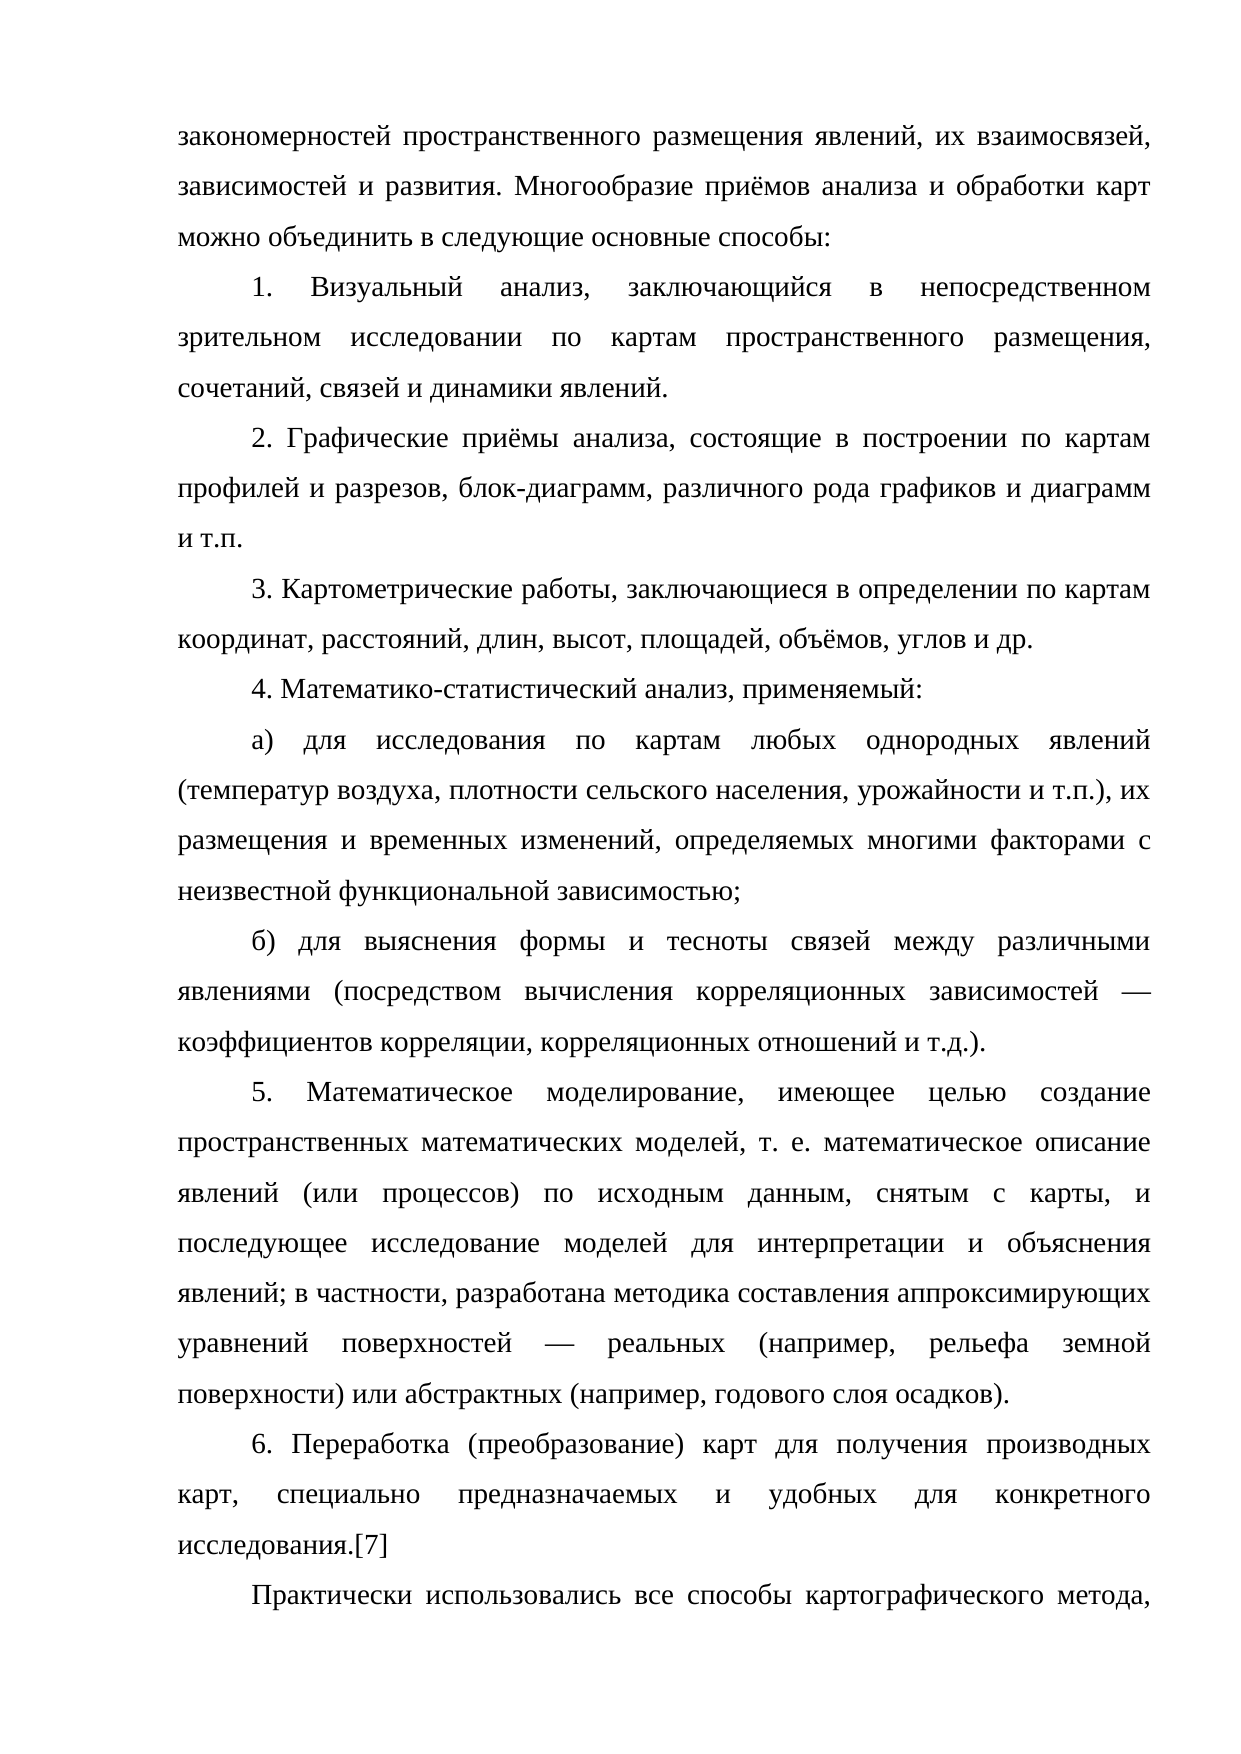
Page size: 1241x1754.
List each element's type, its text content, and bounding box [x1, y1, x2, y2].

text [177, 1577, 1152, 1611]
text 4. Математико-статистический анализ, применяемый: [177, 672, 1152, 705]
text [177, 118, 1152, 252]
text 5. Математическое моделирование, имеющее целью создание пространственных математических моделей, т. е. математическое описание явлений (или процессов) по исходным данным, снятым с карты, и последующее исследование моделей для интерпретации и объяснения явлений; в частности, разработана методика составления аппроксимирующих уравнений поверхностей — реальных (например, рельефа земной поверхности) или абстрактных (например, годового слоя осадков). [177, 1074, 1152, 1409]
text 2. Графические приёмы анализа, состоящие в построении по картам профилей и разрезов, блок-диаграмм, различного рода графиков и диаграмм и т.п. [177, 420, 1152, 554]
text а) для исследования по картам любых однородных явлений (температур воздуха, плотности сельского населения, урожайности и т.п.), их размещения и временных изменений, определяемых многими факторами с неизвестной функциональной зависимостью; [177, 722, 1152, 906]
text 1. Визуальный анализ, заключающийся в непосредственном зрительном исследовании по картам пространственного размещения, сочетаний, связей и динамики явлений. [177, 269, 1152, 403]
text б) для выяснения формы и тесноты связей между различными явлениями (посредством вычисления корреляционных зависимостей — коэффициентов корреляции, корреляционных отношений и т.д.). [177, 923, 1152, 1057]
text 6. Переработка (преобразование) карт для получения производных карт, специально предназначаемых и удобных для конкретного исследования.[7] [177, 1426, 1152, 1560]
text 3. Картометрические работы, заключающиеся в определении по картам координат, расстояний, длин, высот, площадей, объёмов, углов и др. [177, 571, 1152, 655]
